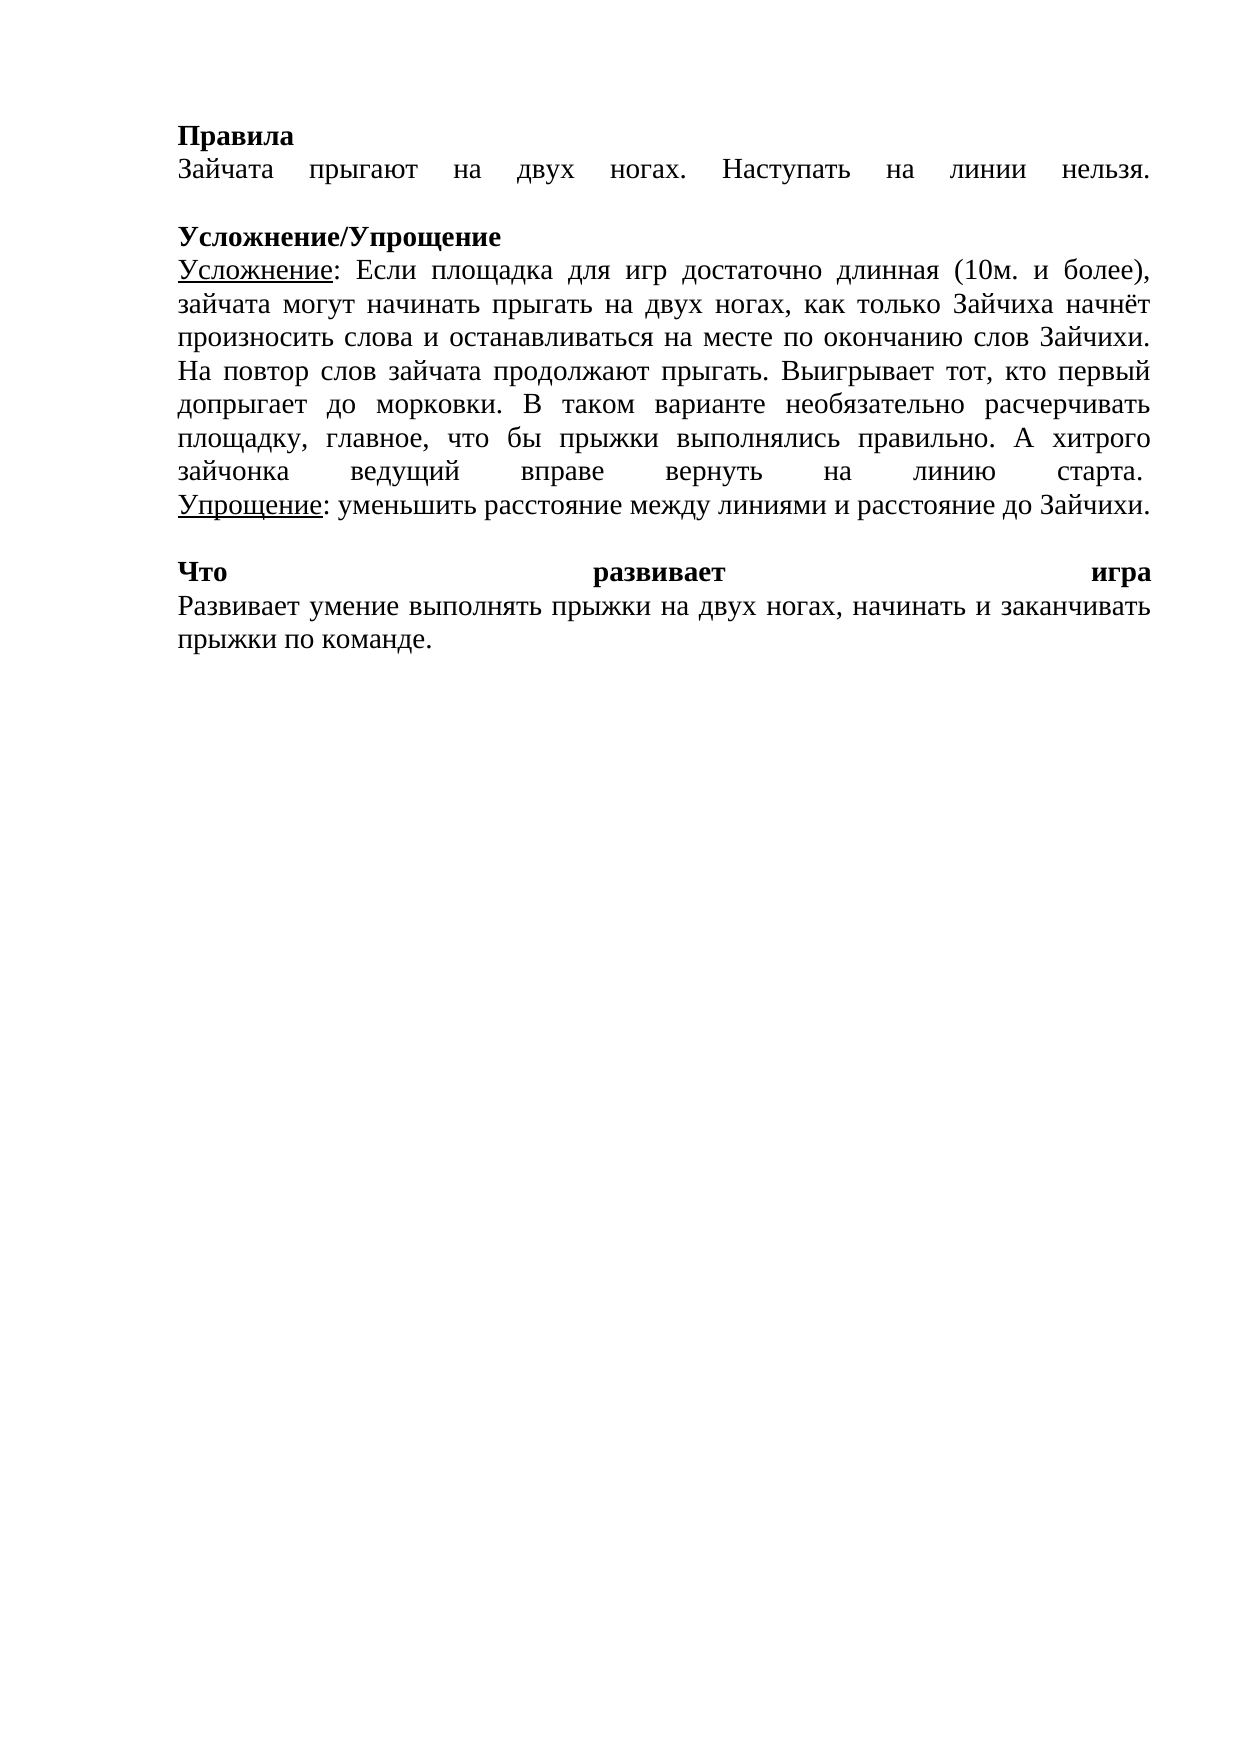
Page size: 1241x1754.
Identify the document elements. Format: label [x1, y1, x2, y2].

text [177, 118, 1152, 655]
